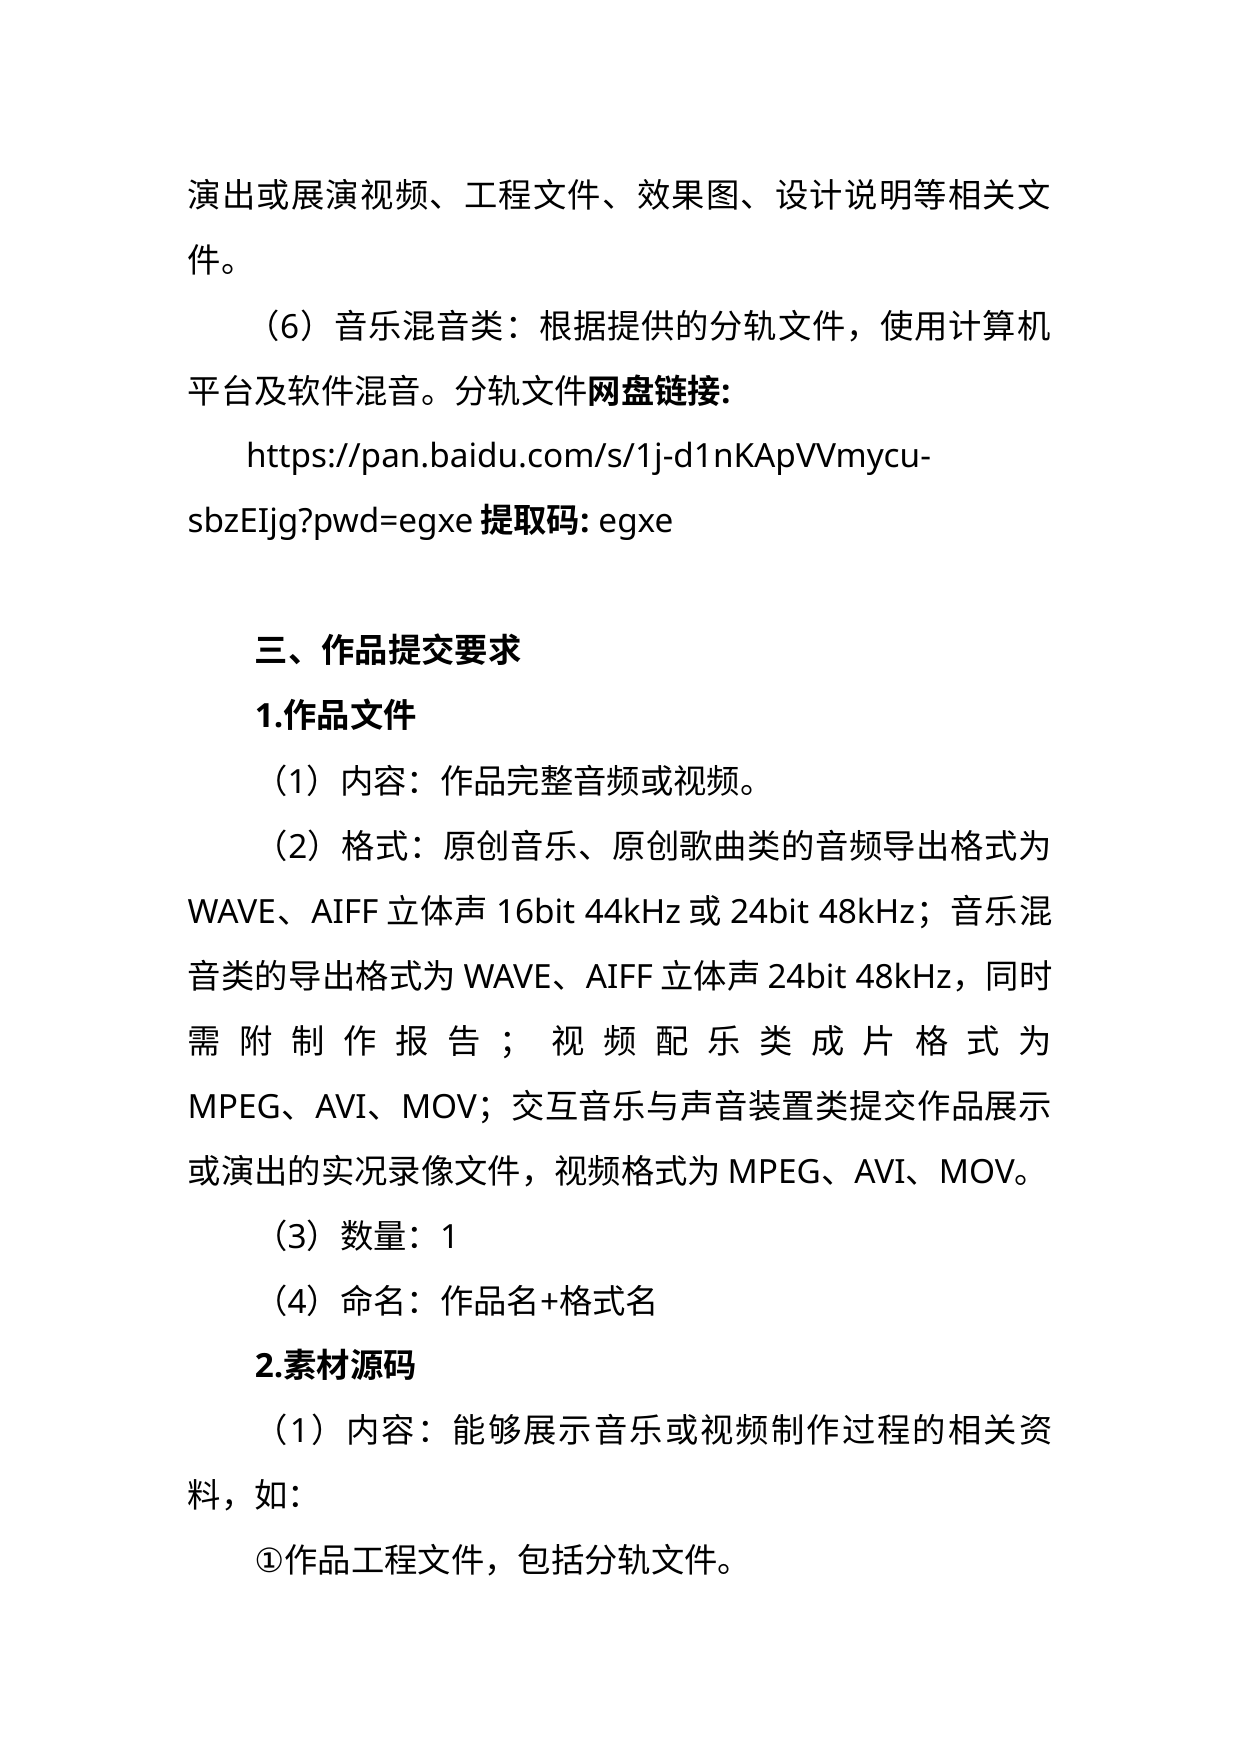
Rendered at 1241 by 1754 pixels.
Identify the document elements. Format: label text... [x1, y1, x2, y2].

text （1）内容：能够展示音乐或视频制作过程的相关资料，如： [187, 1397, 1053, 1527]
text 2.素材源码 [187, 1332, 1053, 1397]
text （2）格式：原创音乐、原创歌曲类的音频导出格式为WAVE、AIFF立体声16bit 44kHz或24bit 48kHz；音乐混音类的导出格式为WAVE、AIFF立体声24bit 48kHz，同时需附制作报告；视频配乐类成片格式为MPEG、AVI、MOV；交互音乐与声音装置类提交作品展示或演出的实况录像文件，视频格式为MPEG、AVI、MOV。 [187, 812, 1053, 1202]
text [187, 162, 1053, 292]
text （4）命名：作品名+格式名 [187, 1267, 1053, 1332]
text 1.作品文件 [187, 682, 1053, 747]
text 三、作品提交要求 [187, 617, 1053, 682]
text （6）音乐混音类：根据提供的分轨文件，使用计算机平台及软件混音。分轨文件网盘链接: [187, 292, 1053, 422]
text https://pan.baidu.com/s/1j-d1nKApVVmycu-sbzEIjg?pwd=egxe提取码: egxe [187, 422, 1053, 552]
text ①作品工程文件，包括分轨文件。 [187, 1527, 1053, 1592]
text （3）数量：1 [187, 1202, 1053, 1267]
text （1）内容：作品完整音频或视频。 [187, 747, 1053, 812]
